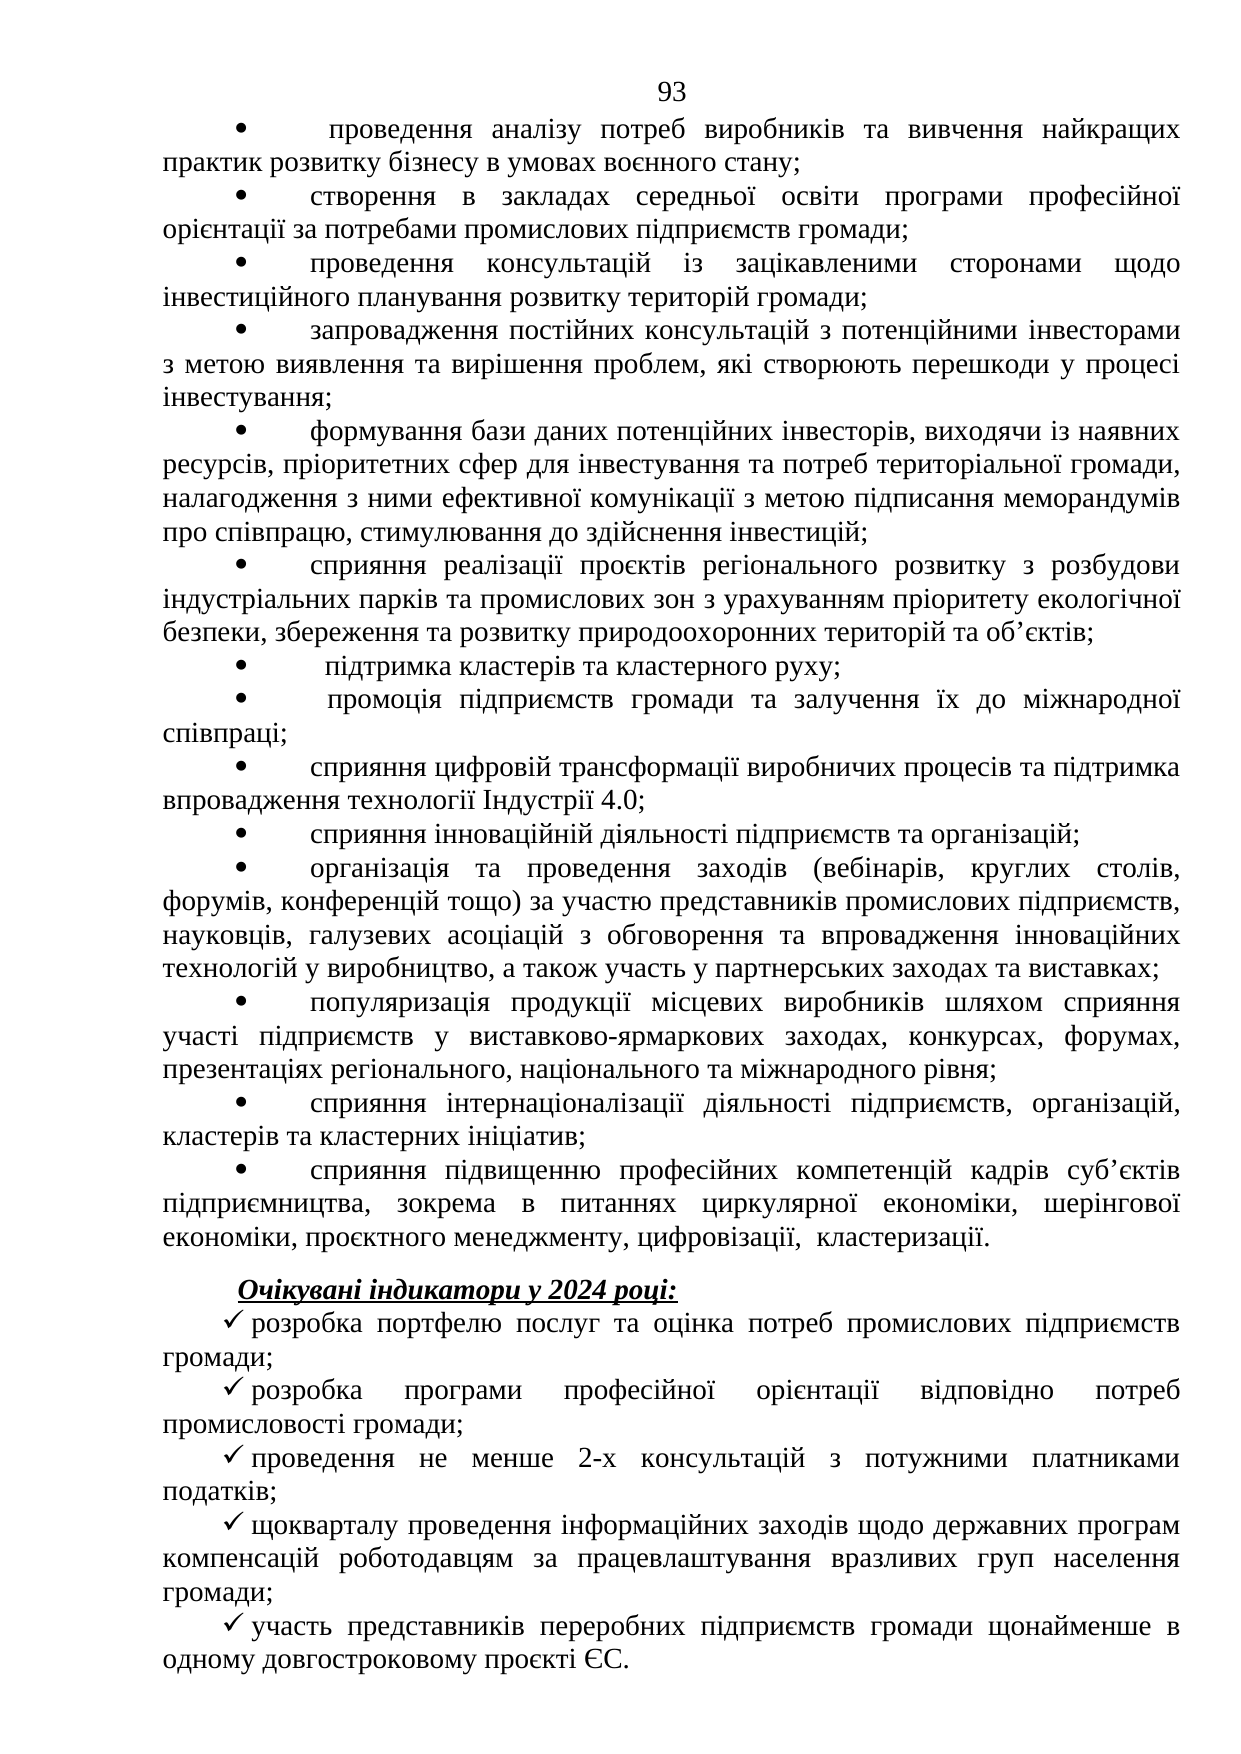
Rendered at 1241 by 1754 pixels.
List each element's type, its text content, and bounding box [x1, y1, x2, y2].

list організація та проведення заходів (вебінарів, круглих столів, форумів, конференцій тощо) за участю представників промислових підприємств, науковців, галузевих асоціацій з обговорення та впровадження інноваційних технологій у виробництво, а також участь у партнерських заходах та виставках; [162, 850, 1181, 984]
list розробка програми професійної орієнтації відповідно потреб промисловості громади; [162, 1372, 1181, 1440]
list формування бази даних потенційних інвесторів, виходячи із наявних ресурсів, пріоритетних сфер для інвестування та потреб територіальної громади, налагодження з ними ефективної комунікації з метою підписання меморандумів про співпрацю, стимулювання до здійснення інвестицій; [162, 413, 1181, 547]
list сприяння підвищенню професійних компетенцій кадрів суб’єктів підприємництва, зокрема в питаннях циркулярної економіки, шерінгової економіки, проєктного менеджменту, цифровізації, кластеризації. [162, 1152, 1181, 1253]
list сприяння інтернаціоналізації діяльності підприємств, організацій, кластерів та кластерних ініціатив; [162, 1085, 1181, 1152]
list проведення не менше 2-х консультацій з потужними платниками податків; [162, 1440, 1181, 1507]
list проведення консультацій із зацікавленими сторонами щодо інвестиційного планування розвитку територій громади; [162, 245, 1181, 312]
list підтримка кластерів та кластерного руху; [162, 648, 1181, 682]
text Очікувані індикатори у 2024 році: [237, 1272, 1181, 1305]
list проведення аналізу потреб виробників та вивчення найкращих практик розвитку бізнесу в умовах воєнного стану; [162, 111, 1181, 178]
list створення в закладах середньої освіти програми професійної орієнтації за потребами промислових підприємств громади; [162, 178, 1181, 245]
list сприяння реалізації проєктів регіонального розвитку з розбудови індустріальних парків та промислових зон з урахуванням пріоритету екологічної безпеки, збереження та розвитку природоохоронних територій та об’єктів; [162, 547, 1181, 648]
list сприяння інноваційній діяльності підприємств та організацій; [162, 816, 1181, 850]
list популяризація продукції місцевих виробників шляхом сприяння участі підприємств у виставково-ярмаркових заходах, конкурсах, форумах, презентаціях регіонального, національного та міжнародного рівня; [162, 984, 1181, 1085]
list щокварталу проведення інформаційних заходів щодо державних програм компенсацій роботодавцям за працевлаштування вразливих груп населення громади; [162, 1507, 1181, 1608]
list розробка портфелю послуг та оцінка потреб промислових підприємств громади; [162, 1305, 1181, 1372]
list участь представників переробних підприємств громади щонайменше в одному довгостроковому проєкті ЄС. [162, 1608, 1181, 1675]
list промоція підприємств громади та залучення їх до міжнародної співпраці; [162, 682, 1181, 749]
list сприяння цифровій трансформації виробничих процесів та підтримка впровадження технології Індустрії 4.0; [162, 749, 1181, 816]
list запровадження постійних консультацій з потенційними інвесторами з метою виявлення та вирішення проблем, які створюють перешкоди у процесі інвестування; [162, 312, 1181, 413]
